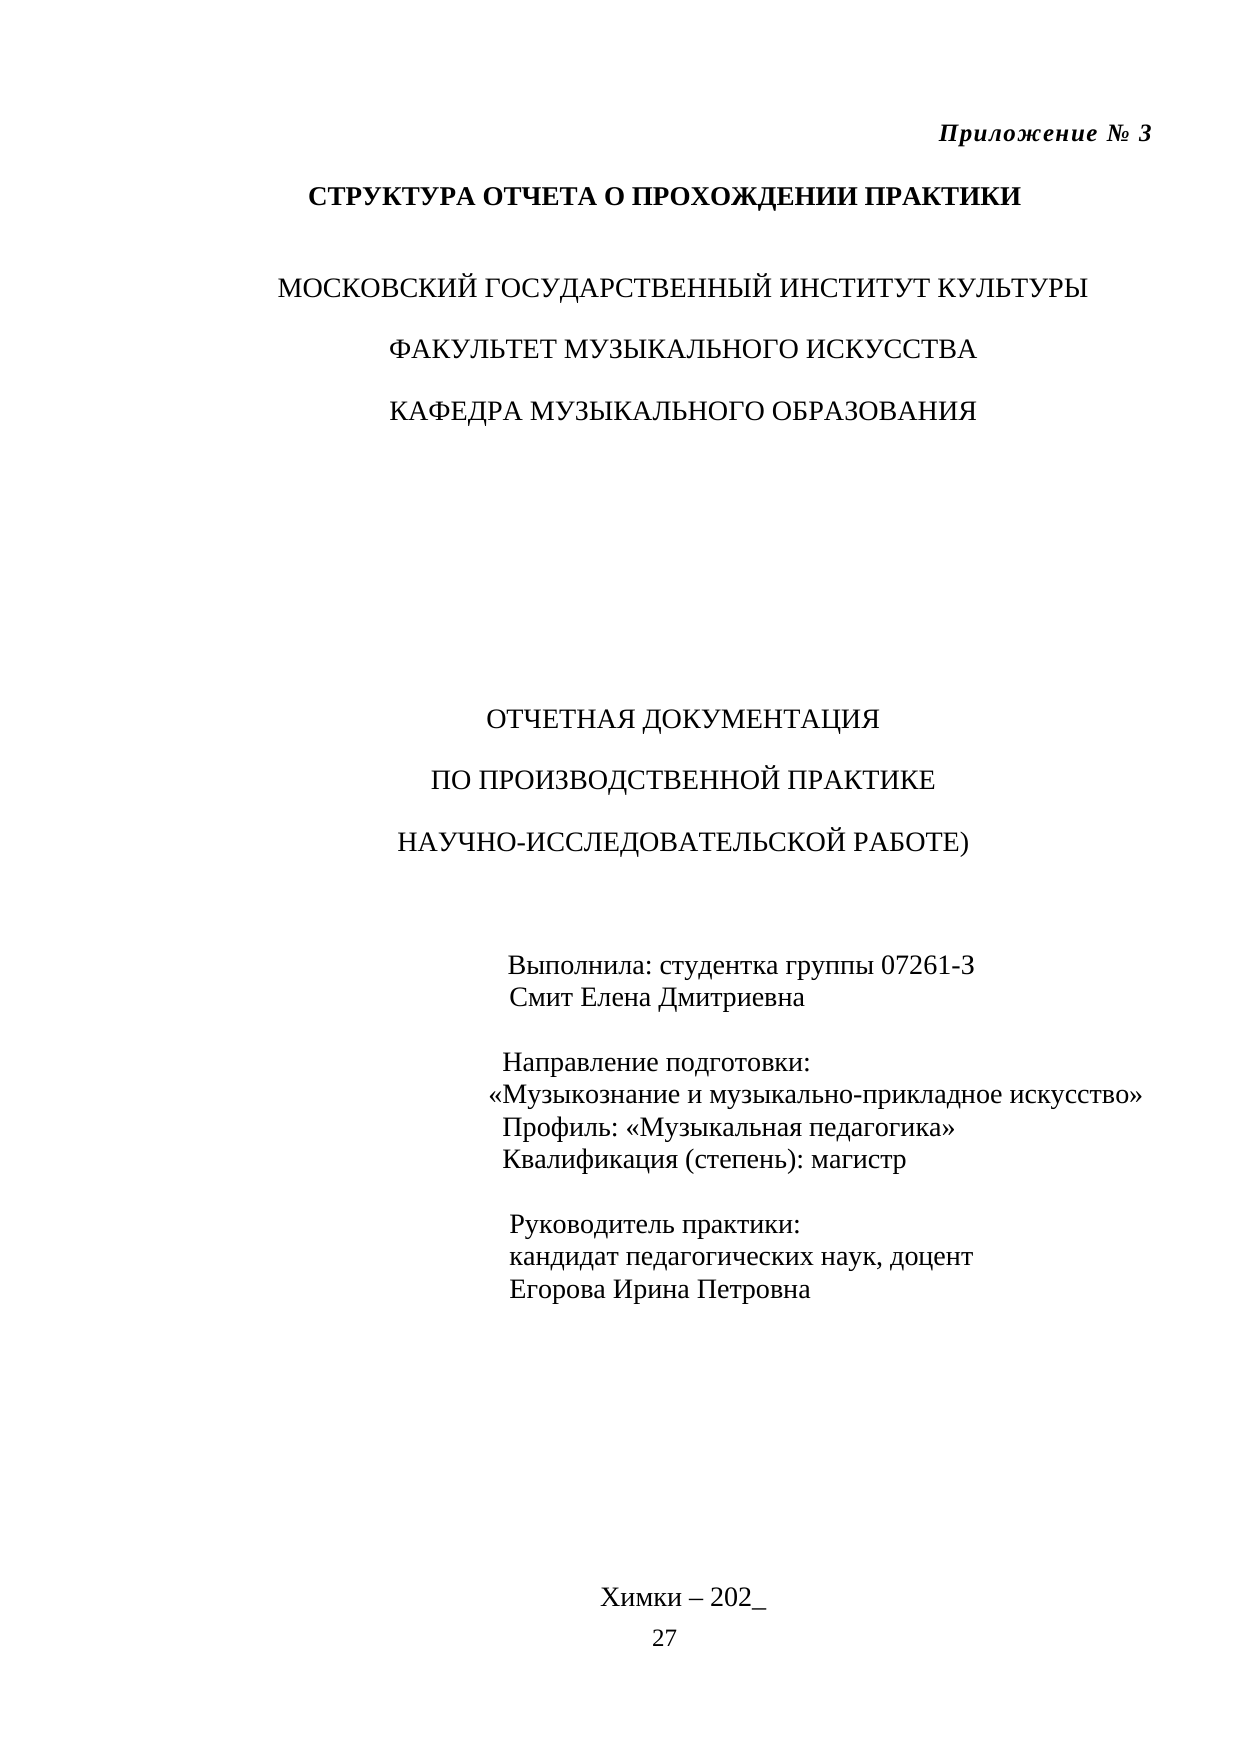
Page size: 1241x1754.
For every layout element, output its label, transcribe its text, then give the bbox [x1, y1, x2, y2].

list Химки – 202_ [215, 1580, 1152, 1612]
list кандидат педагогических наук, доцент [215, 1239, 1152, 1272]
list Выполнила: студентка группы 07261-З [472, 948, 1152, 980]
list Руководитель практики: [215, 1207, 1152, 1239]
list КАФЕДРА МУЗЫКАЛЬНОГО ОБРАЗОВАНИЯ [215, 394, 1152, 426]
list МОСКОВСКИЙ ГОСУДАРСТВЕННЫЙ ИНСТИТУТ КУЛЬТУРЫ [215, 271, 1152, 303]
list ОТЧЕТНАЯ ДОКУМЕНТАЦИЯ [215, 702, 1152, 734]
list Направление подготовки: [215, 1045, 1152, 1077]
text СТРУКТУРА ОТЧЕТА о прохождении ПРАКТИКИ [177, 180, 1152, 212]
list ФАКУЛЬТЕТ МУЗЫКАЛЬНОГО ИСКУССТВА [215, 332, 1152, 365]
list «Музыкознание и музыкально-прикладное искусство» [215, 1077, 1152, 1110]
list Егорова Ирина Петровна [215, 1272, 1152, 1304]
list Квалификация (степень): магистр [215, 1142, 1152, 1175]
list НАУЧНО-ИССЛЕДОВАТЕЛЬСКОЙ РАБОТЕ) [215, 825, 1152, 857]
list Профиль: «Музыкальная педагогика» [215, 1110, 1152, 1142]
list ПО ПРОИЗВОДСТВЕННОЙ ПРАКТИКЕ [215, 763, 1152, 796]
list Смит Елена Дмитриевна [215, 980, 1152, 1013]
subtitle Приложение № 3 [177, 118, 1152, 147]
